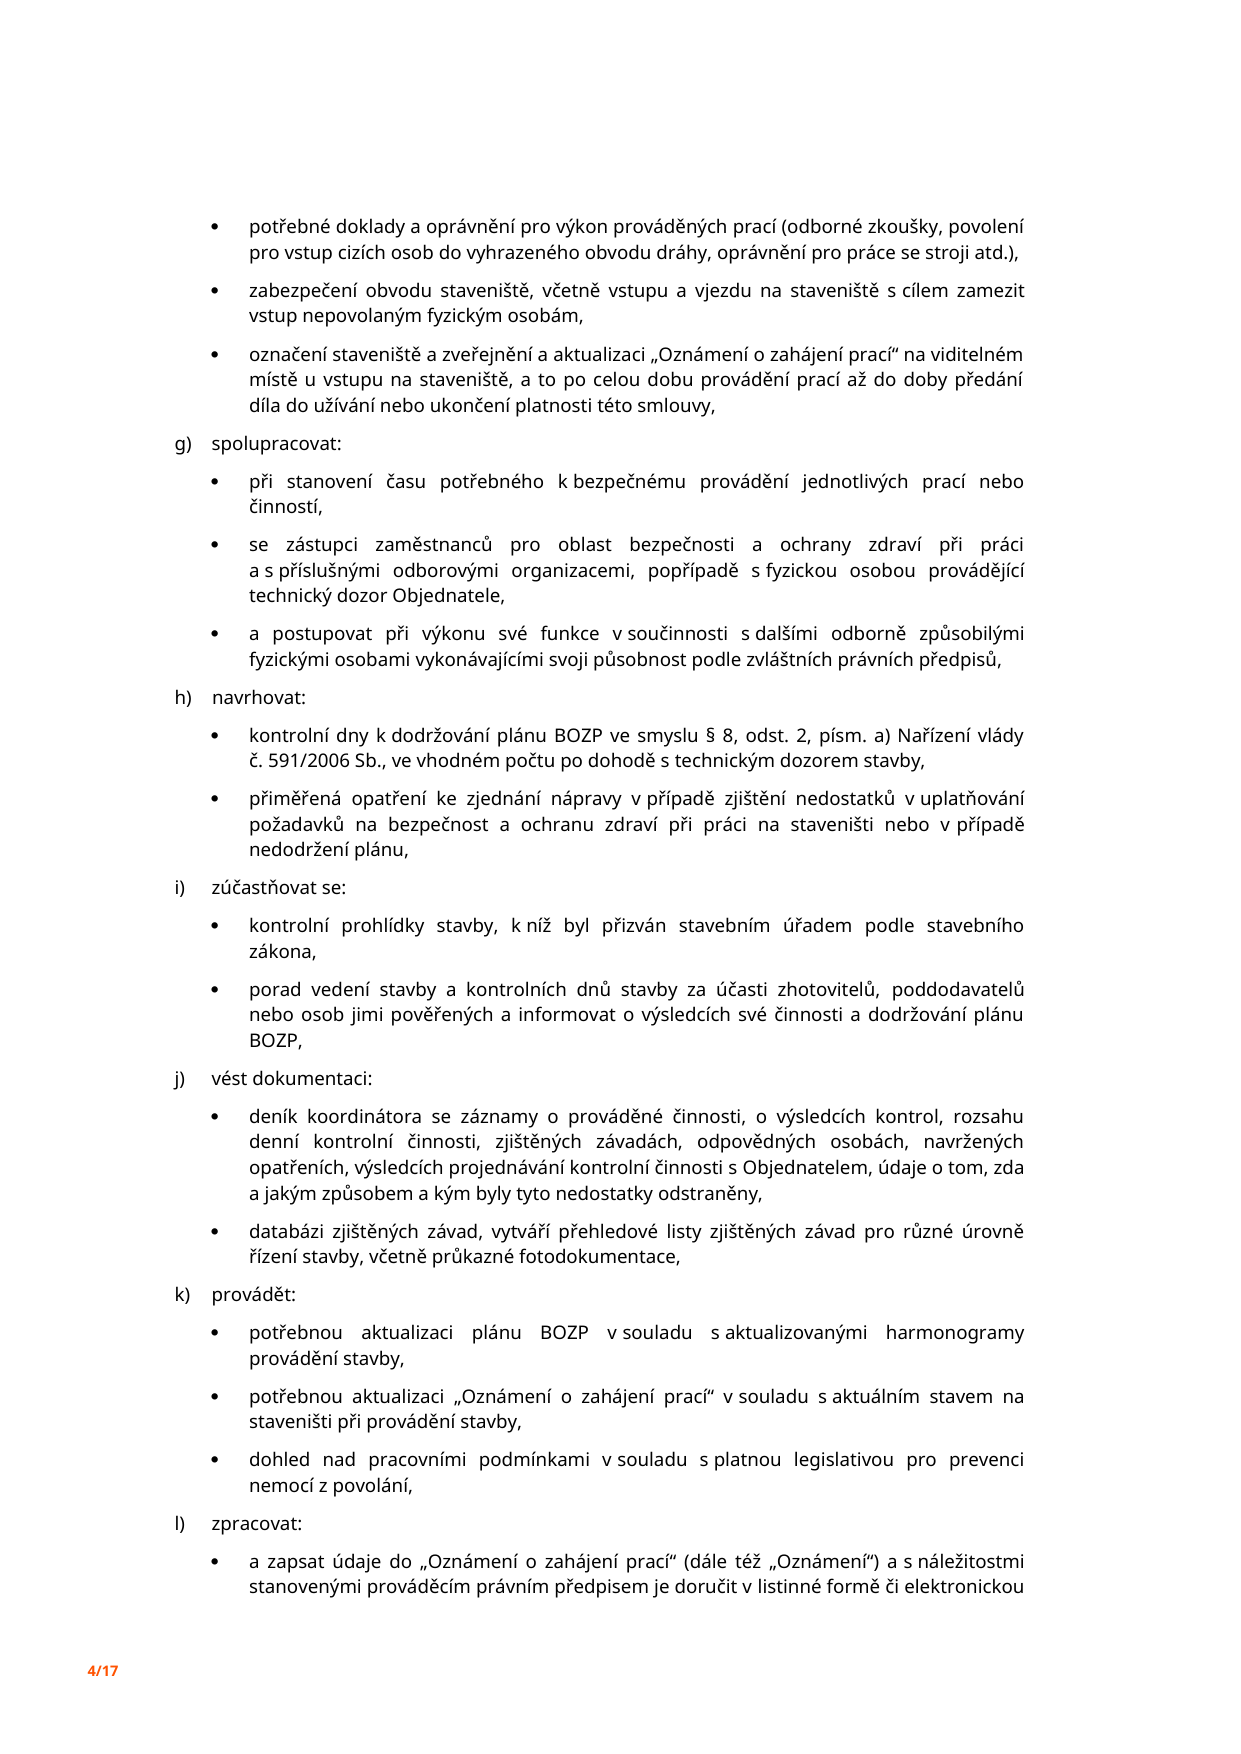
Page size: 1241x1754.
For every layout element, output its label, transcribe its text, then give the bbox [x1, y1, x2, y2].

list provádět: [174, 1281, 1024, 1307]
list potřebnou aktualizaci „Oznámení o zahájení prací“ v souladu s aktuálním stavem na staveništi při provádění stavby, [211, 1383, 1024, 1434]
list se zástupci zaměstnanců pro oblast bezpečnosti a ochrany zdraví při práci a s příslušnými odborovými organizacemi, popřípadě s fyzickou osobou provádějící technický dozor Objednatele, [211, 531, 1024, 608]
list označení staveniště a zveřejnění a aktualizaci „Oznámení o zahájení prací“ na viditelném místě u vstupu na staveniště, a to po celou dobu provádění prací až do doby předání díla do užívání nebo ukončení platnosti této smlouvy, [211, 341, 1024, 417]
list porad vedení stavby a kontrolních dnů stavby za účasti zhotovitelů, poddodavatelů nebo osob jimi pověřených a informovat o výsledcích své činnosti a dodržování plánu BOZP, [211, 976, 1024, 1053]
list zúčastňovat se: [174, 875, 1024, 900]
list potřebnou aktualizaci plánu BOZP v souladu s aktualizovanými harmonogramy provádění stavby, [211, 1319, 1024, 1371]
list přiměřená opatření ke zjednání nápravy v případě zjištění nedostatků v uplatňování požadavků na bezpečnost a ochranu zdraví při práci na staveništi nebo v případě nedodržení plánu, [211, 786, 1024, 862]
list spolupracovat: [174, 430, 1024, 455]
list a postupovat při výkonu své funkce v součinnosti s dalšími odborně způsobilými fyzickými osobami vykonávajícími svoji působnost podle zvláštních právních předpisů, [211, 621, 1024, 672]
list zpracovat: [174, 1510, 1024, 1536]
list kontrolní prohlídky stavby, k níž byl přizván stavebním úřadem podle stavebního zákona, [211, 913, 1024, 964]
list databázi zjištěných závad, vytváří přehledové listy zjištěných závad pro různé úrovně řízení stavby, včetně průkazné fotodokumentace, [211, 1218, 1024, 1269]
list navrhovat: [174, 684, 1024, 709]
list vést dokumentaci: [174, 1065, 1024, 1091]
list zabezpečení obvodu staveniště, včetně vstupu a vjezdu na staveniště s cílem zamezit vstup nepovolaným fyzickým osobám, [211, 277, 1024, 328]
list při stanovení času potřebného k bezpečnému provádění jednotlivých prací nebo činností, [211, 468, 1024, 519]
list deník koordinátora se záznamy o prováděné činnosti, o výsledcích kontrol, rozsahu denní kontrolní činnosti, zjištěných závadách, odpovědných osobách, navržených opatřeních, výsledcích projednávání kontrolní činnosti s Objednatelem, údaje o tom, zda a jakým způsobem a kým byly tyto nedostatky odstraněny, [211, 1103, 1024, 1205]
list kontrolní dny k dodržování plánu BOZP ve smyslu § 8, odst. 2, písm. a) Nařízení vlády č. 591/2006 Sb., ve vhodném počtu po dohodě s technickým dozorem stavby, [211, 722, 1024, 773]
list potřebné doklady a oprávnění pro výkon prováděných prací (odborné zkoušky, povolení pro vstup cizích osob do vyhrazeného obvodu dráhy, oprávnění pro práce se stroji atd.), [211, 214, 1024, 265]
list dohled nad pracovními podmínkami v souladu s platnou legislativou pro prevenci nemocí z povolání, [211, 1447, 1024, 1498]
